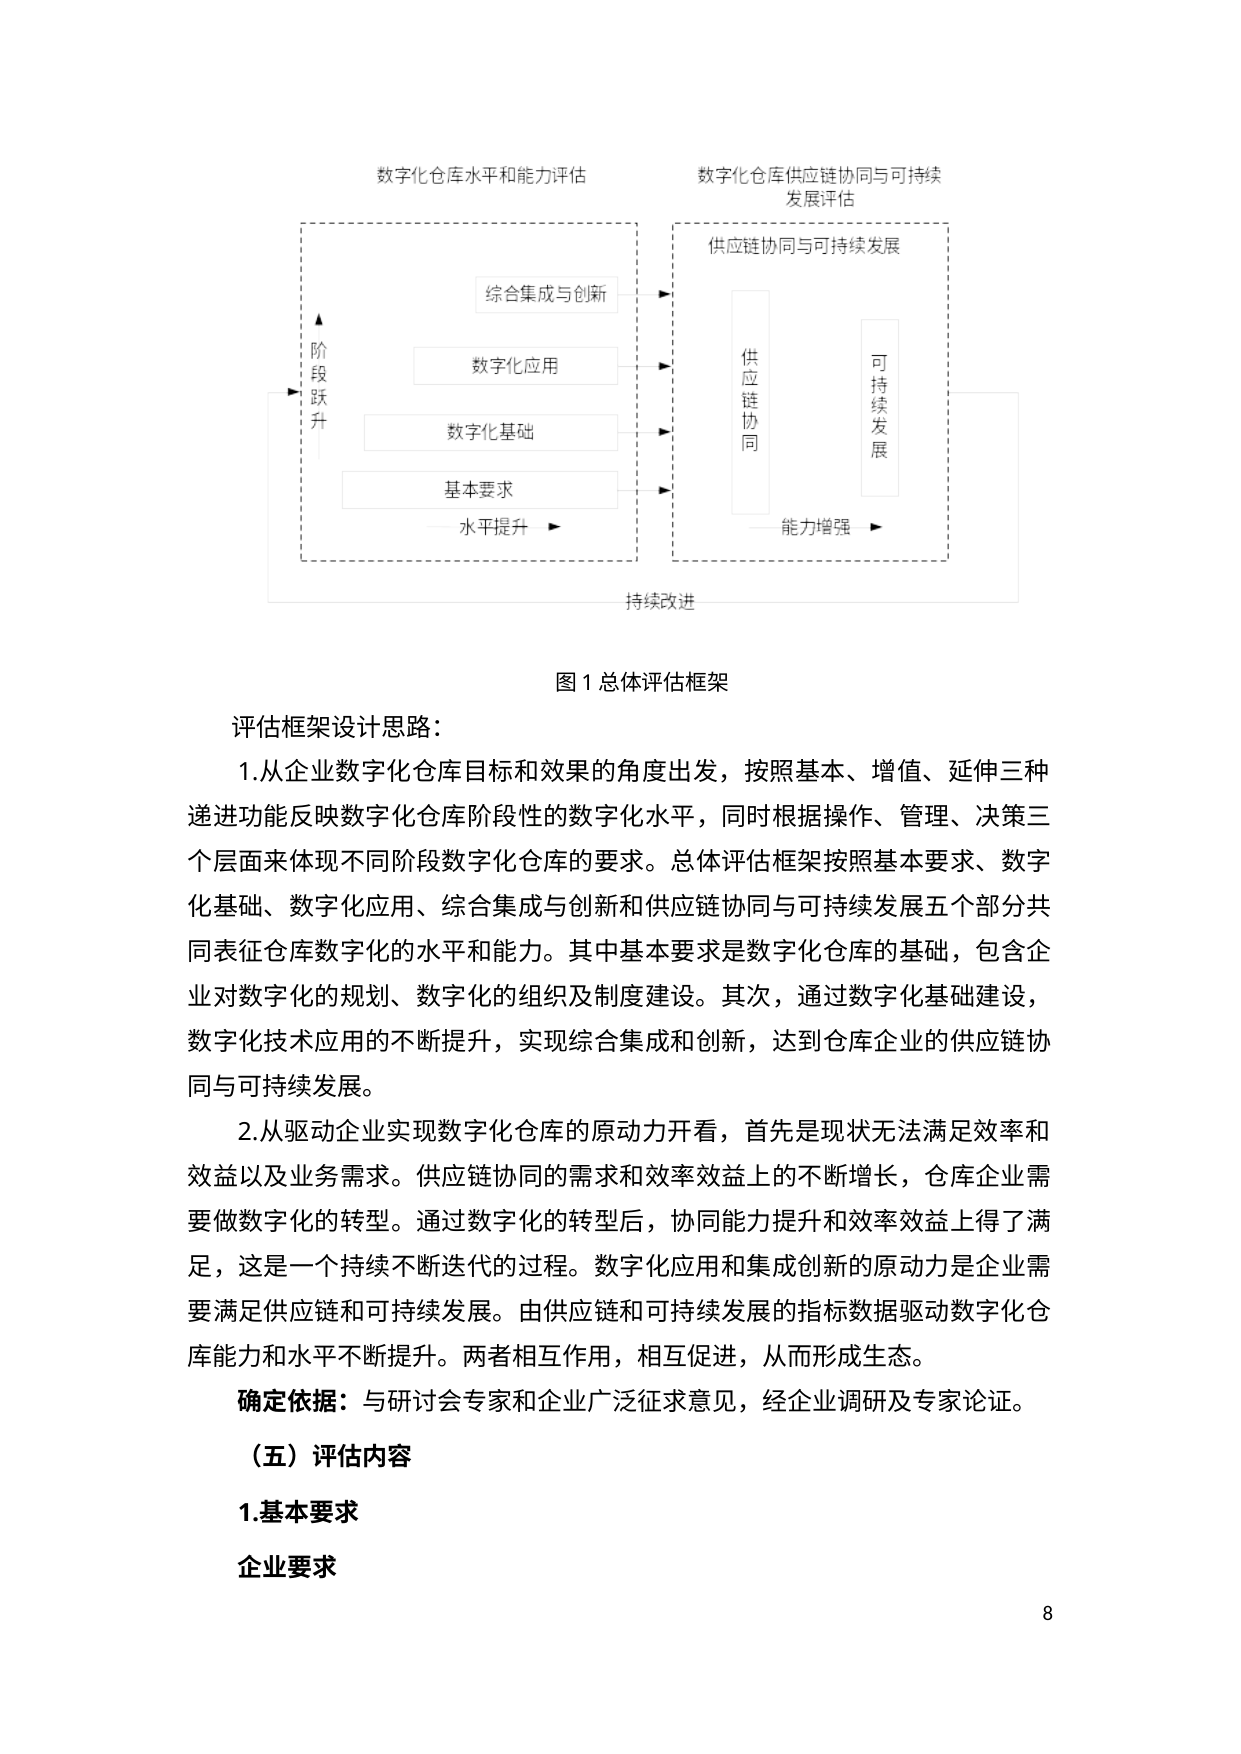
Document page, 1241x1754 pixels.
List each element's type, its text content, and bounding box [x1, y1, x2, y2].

text 2.从驱动企业实现数字化仓库的原动力开看，首先是现状无法满足效率和效益以及业务需求。供应链协同的需求和效率效益上的不断增长，仓库企业需要做数字化的转型。通过数字化的转型后，协同能力提升和效率效益上得了满足，这是一个持续不断迭代的过程。数字化应用和集成创新的原动力是企业需要满足供应链和可持续发展。由供应链和可持续发展的指标数据驱动数字化仓库能力和水平不断提升。两者相互作用，相互促进，从而形成生态。 [187, 1111, 1053, 1373]
text 企业要求 [187, 1547, 1053, 1585]
text 图1总体评估框架 [187, 662, 1053, 700]
text 1.从企业数字化仓库目标和效果的角度出发，按照基本、增值、延伸三种递进功能反映数字化仓库阶段性的数字化水平，同时根据操作、管理、决策三个层面来体现不同阶段数字化仓库的要求。总体评估框架按照基本要求、数字化基础、数字化应用、综合集成与创新和供应链协同与可持续发展五个部分共同表征仓库数字化的水平和能力。其中基本要求是数字化仓库的基础，包含企业对数字化的规划、数字化的组织及制度建设。其次，通过数字化基础建设，数字化技术应用的不断提升，实现综合集成和创新，达到仓库企业的供应链协同与可持续发展。 [187, 751, 1053, 1103]
text 1.基本要求 [187, 1492, 1053, 1529]
text 评估框架设计思路： [231, 706, 1053, 744]
text 确定依据：与研讨会专家和企业广泛征求意见，经企业调研及专家论证。 [187, 1380, 1053, 1418]
list 评估内容 [187, 1436, 1053, 1473]
